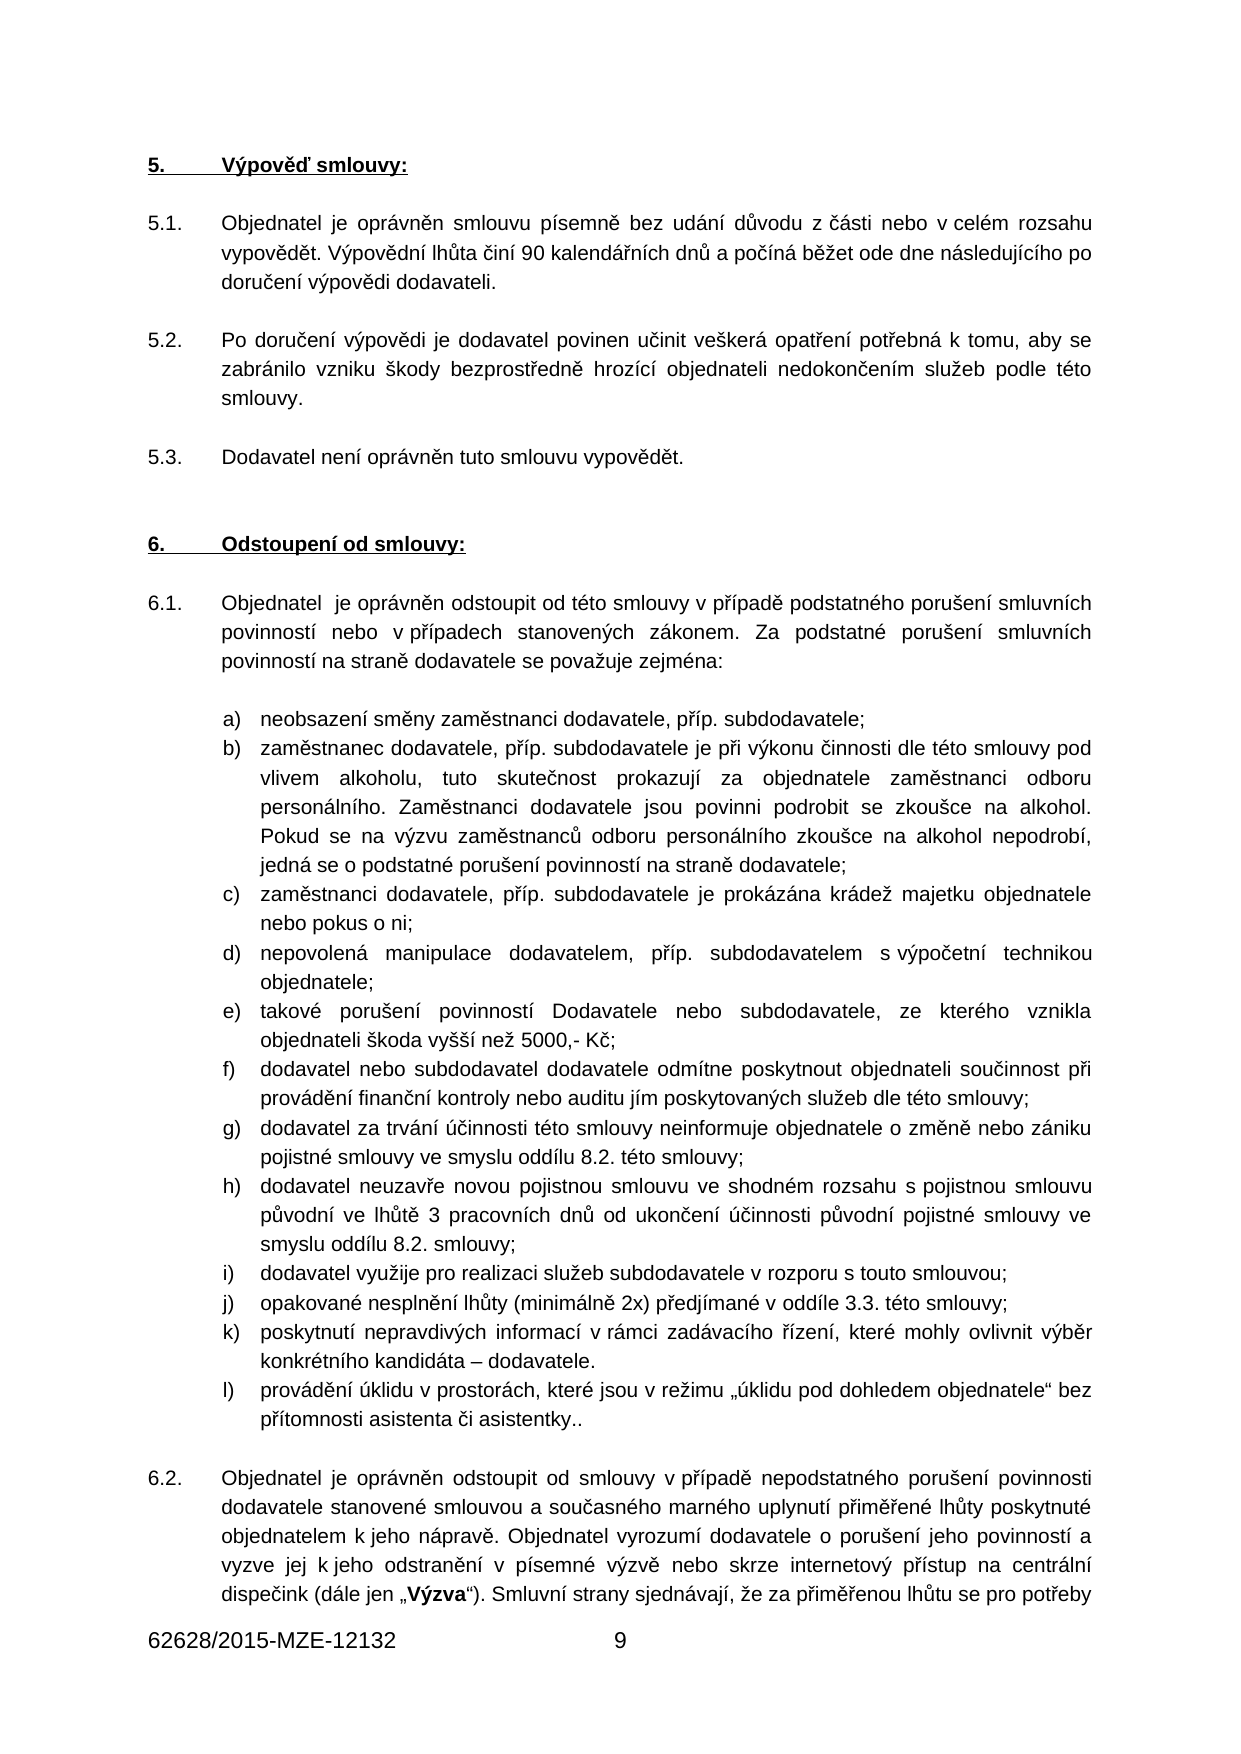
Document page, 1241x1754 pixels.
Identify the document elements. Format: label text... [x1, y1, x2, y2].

list provádění úklidu v prostorách, které jsou v režimu „úklidu pod dohledem objednatele“ bez přítomnosti asistenta či asistentky.. [223, 1373, 1092, 1431]
list dodavatel neuzavře novou pojistnou smlouvu ve shodném rozsahu s pojistnou smlouvu původní ve lhůtě 3 pracovních dnů od ukončení účinnosti původní pojistné smlouvy ve smyslu oddílu 8.2. smlouvy; [223, 1168, 1092, 1256]
list neobsazení směny zaměstnanci dodavatele, příp. subdodavatele; [223, 702, 1092, 731]
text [148, 1460, 1092, 1606]
list nepovolená manipulace dodavatelem, příp. subdodavatelem s výpočetní technikou objednatele; [223, 935, 1092, 993]
list dodavatel nebo subdodavatel dodavatele odmítne poskytnout objednateli součinnost při provádění finanční kontroly nebo auditu jím poskytovaných služeb dle této smlouvy; [223, 1052, 1092, 1110]
list poskytnutí nepravdivých informací v rámci zadávacího řízení, které mohly ovlivnit výběr konkrétního kandidáta – dodavatele. [223, 1314, 1092, 1373]
list dodavatel využije pro realizaci služeb subdodavatele v rozporu s touto smlouvou; [223, 1256, 1092, 1285]
list takové porušení povinností Dodavatele nebo subdodavatele, ze kterého vznikla objednateli škoda vyšší než 5000,- Kč; [223, 993, 1092, 1052]
text 5. Výpověď smlouvy: [148, 148, 1092, 177]
list opakované nesplnění lhůty (minimálně 2x) předjímané v oddíle 3.3. této smlouvy; [223, 1285, 1092, 1314]
text 6. Odstoupení od smlouvy: [148, 527, 1092, 556]
text 5.2. Po doručení výpovědi je dodavatel povinen učinit veškerá opatření potřebná k tomu, aby se zabránilo vzniku škody bezprostředně hrozící objednateli nedokončením služeb podle této smlouvy. [148, 323, 1092, 410]
text 5.3. Dodavatel není oprávněn tuto smlouvu vypovědět. [148, 439, 1092, 468]
text 5.1. Objednatel je oprávněn smlouvu písemně bez udání důvodu z části nebo v celém rozsahu vypovědět. Výpovědní lhůta činí 90 kalendářních dnů a počíná běžet ode dne následujícího po doručení výpovědi dodavateli. [148, 206, 1092, 293]
list zaměstnanci dodavatele, příp. subdodavatele je prokázána krádež majetku objednatele nebo pokus o ni; [223, 877, 1092, 935]
list zaměstnanec dodavatele, příp. subdodavatele je při výkonu činnosti dle této smlouvy pod vlivem alkoholu, tuto skutečnost prokazují za objednatele zaměstnanci odboru personálního. Zaměstnanci dodavatele jsou povinni podrobit se zkoušce na alkohol. Pokud se na výzvu zaměstnanců odboru personálního zkoušce na alkohol nepodrobí, jedná se o podstatné porušení povinností na straně dodavatele; [223, 731, 1092, 877]
text 6.1. Objednatel je oprávněn odstoupit od této smlouvy v případě podstatného porušení smluvních povinností nebo v případech stanovených zákonem. Za podstatné porušení smluvních povinností na straně dodavatele se považuje zejména: [148, 585, 1092, 673]
list dodavatel za trvání účinnosti této smlouvy neinformuje objednatele o změně nebo zániku pojistné smlouvy ve smyslu oddílu 8.2. této smlouvy; [223, 1110, 1092, 1168]
